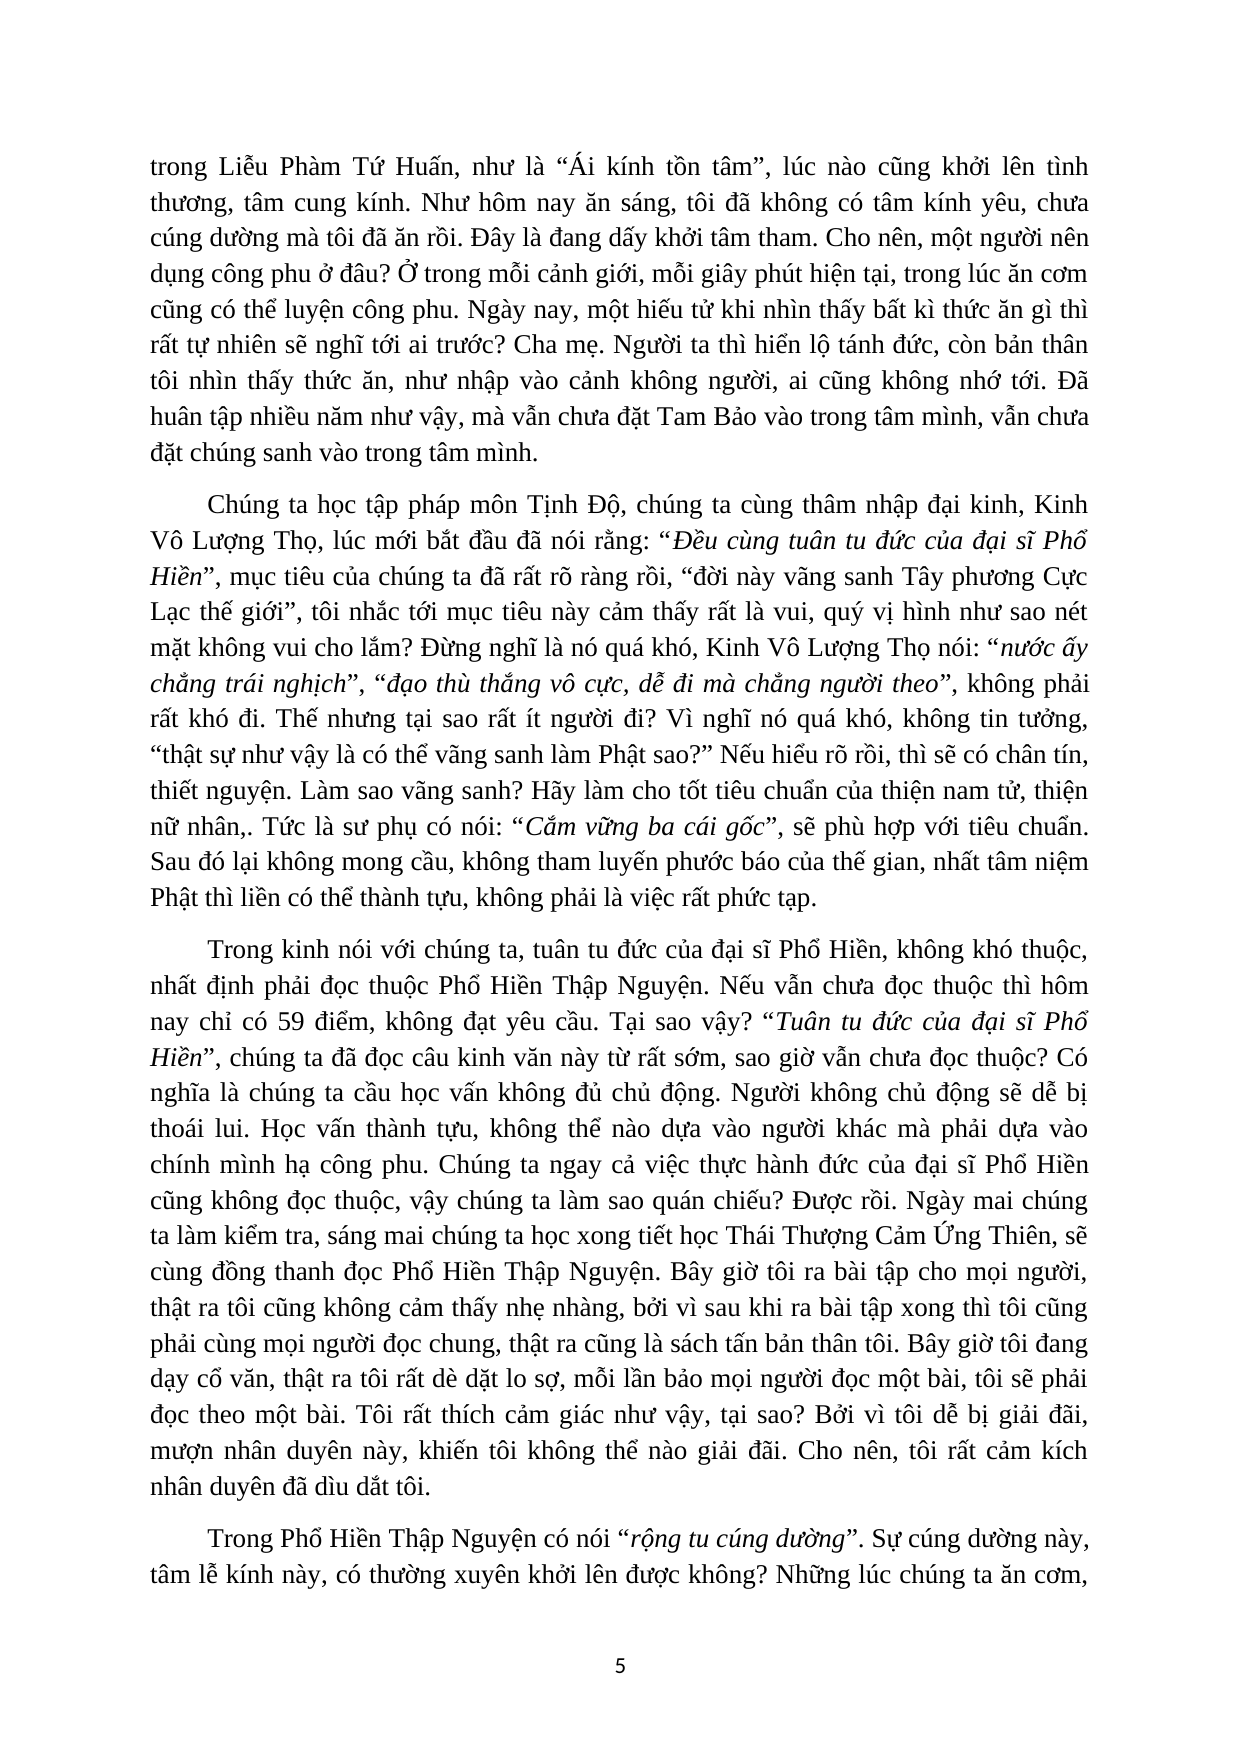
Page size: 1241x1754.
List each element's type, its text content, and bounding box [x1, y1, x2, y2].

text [150, 1522, 1090, 1589]
text Chúng ta học tập pháp môn Tịnh Độ, chúng ta cùng thâm nhập đại kinh, Kinh Vô Lượng Thọ, lúc mới bắt đầu đã nói rằng: “Đều cùng tuân tu đức của đại sĩ Phổ Hiền”, mục tiêu của chúng ta đã rất rõ ràng rồi, “đời này vãng sanh Tây phương Cực Lạc thế giới”, tôi nhắc tới mục tiêu này cảm thấy rất là vui, quý vị hình như sao nét mặt không vui cho lắm? Đừng nghĩ là nó quá khó, Kinh Vô Lượng Thọ nói: “nước ấy chẳng trái nghịch”, “đạo thù thắng vô cực, dễ đi mà chẳng người theo”, không phải rất khó đi. Thế nhưng tại sao rất ít người đi? Vì nghĩ nó quá khó, không tin tưởng, “thật sự như vậy là có thể vãng sanh làm Phật sao?” Nếu hiểu rõ rồi, thì sẽ có chân tín, thiết nguyện. Làm sao vãng sanh? Hãy làm cho tốt tiêu chuẩn của thiện nam tử, thiện nữ nhân,. Tức là sư phụ có nói: “Cắm vững ba cái gốc”, sẽ phù hợp với tiêu chuẩn. Sau đó lại không mong cầu, không tham luyến phước báo của thế gian, nhất tâm niệm Phật thì liền có thể thành tựu, không phải là việc rất phức tạp. [150, 488, 1090, 912]
text Trong kinh nói với chúng ta, tuân tu đức của đại sĩ Phổ Hiền, không khó thuộc, nhất định phải đọc thuộc Phổ Hiền Thập Nguyện. Nếu vẫn chưa đọc thuộc thì hôm nay chỉ có 59 điểm, không đạt yêu cầu. Tại sao vậy? “Tuân tu đức của đại sĩ Phổ Hiền”, chúng ta đã đọc câu kinh văn này từ rất sớm, sao giờ vẫn chưa đọc thuộc? Có nghĩa là chúng ta cầu học vấn không đủ chủ động. Người không chủ động sẽ dễ bị thoái lui. Học vấn thành tựu, không thể nào dựa vào người khác mà phải dựa vào chính mình hạ công phu. Chúng ta ngay cả việc thực hành đức của đại sĩ Phổ Hiền cũng không đọc thuộc, vậy chúng ta làm sao quán chiếu? Được rồi. Ngày mai chúng ta làm kiểm tra, sáng mai chúng ta học xong tiết học Thái Thượng Cảm Ứng Thiên, sẽ cùng đồng thanh đọc Phổ Hiền Thập Nguyện. Bây giờ tôi ra bài tập cho mọi người, thật ra tôi cũng không cảm thấy nhẹ nhàng, bởi vì sau khi ra bài tập xong thì tôi cũng phải cùng mọi người đọc chung, thật ra cũng là sách tấn bản thân tôi. Bây giờ tôi đang dạy cổ văn, thật ra tôi rất dè dặt lo sợ, mỗi lần bảo mọi người đọc một bài, tôi sẽ phải đọc theo một bài. Tôi rất thích cảm giác như vậy, tại sao? Bởi vì tôi dễ bị giải đãi, mượn nhân duyên này, khiến tôi không thể nào giải đãi. Cho nên, tôi rất cảm kích nhân duyên đã dìu dắt tôi. [150, 934, 1090, 1501]
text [150, 150, 1090, 467]
